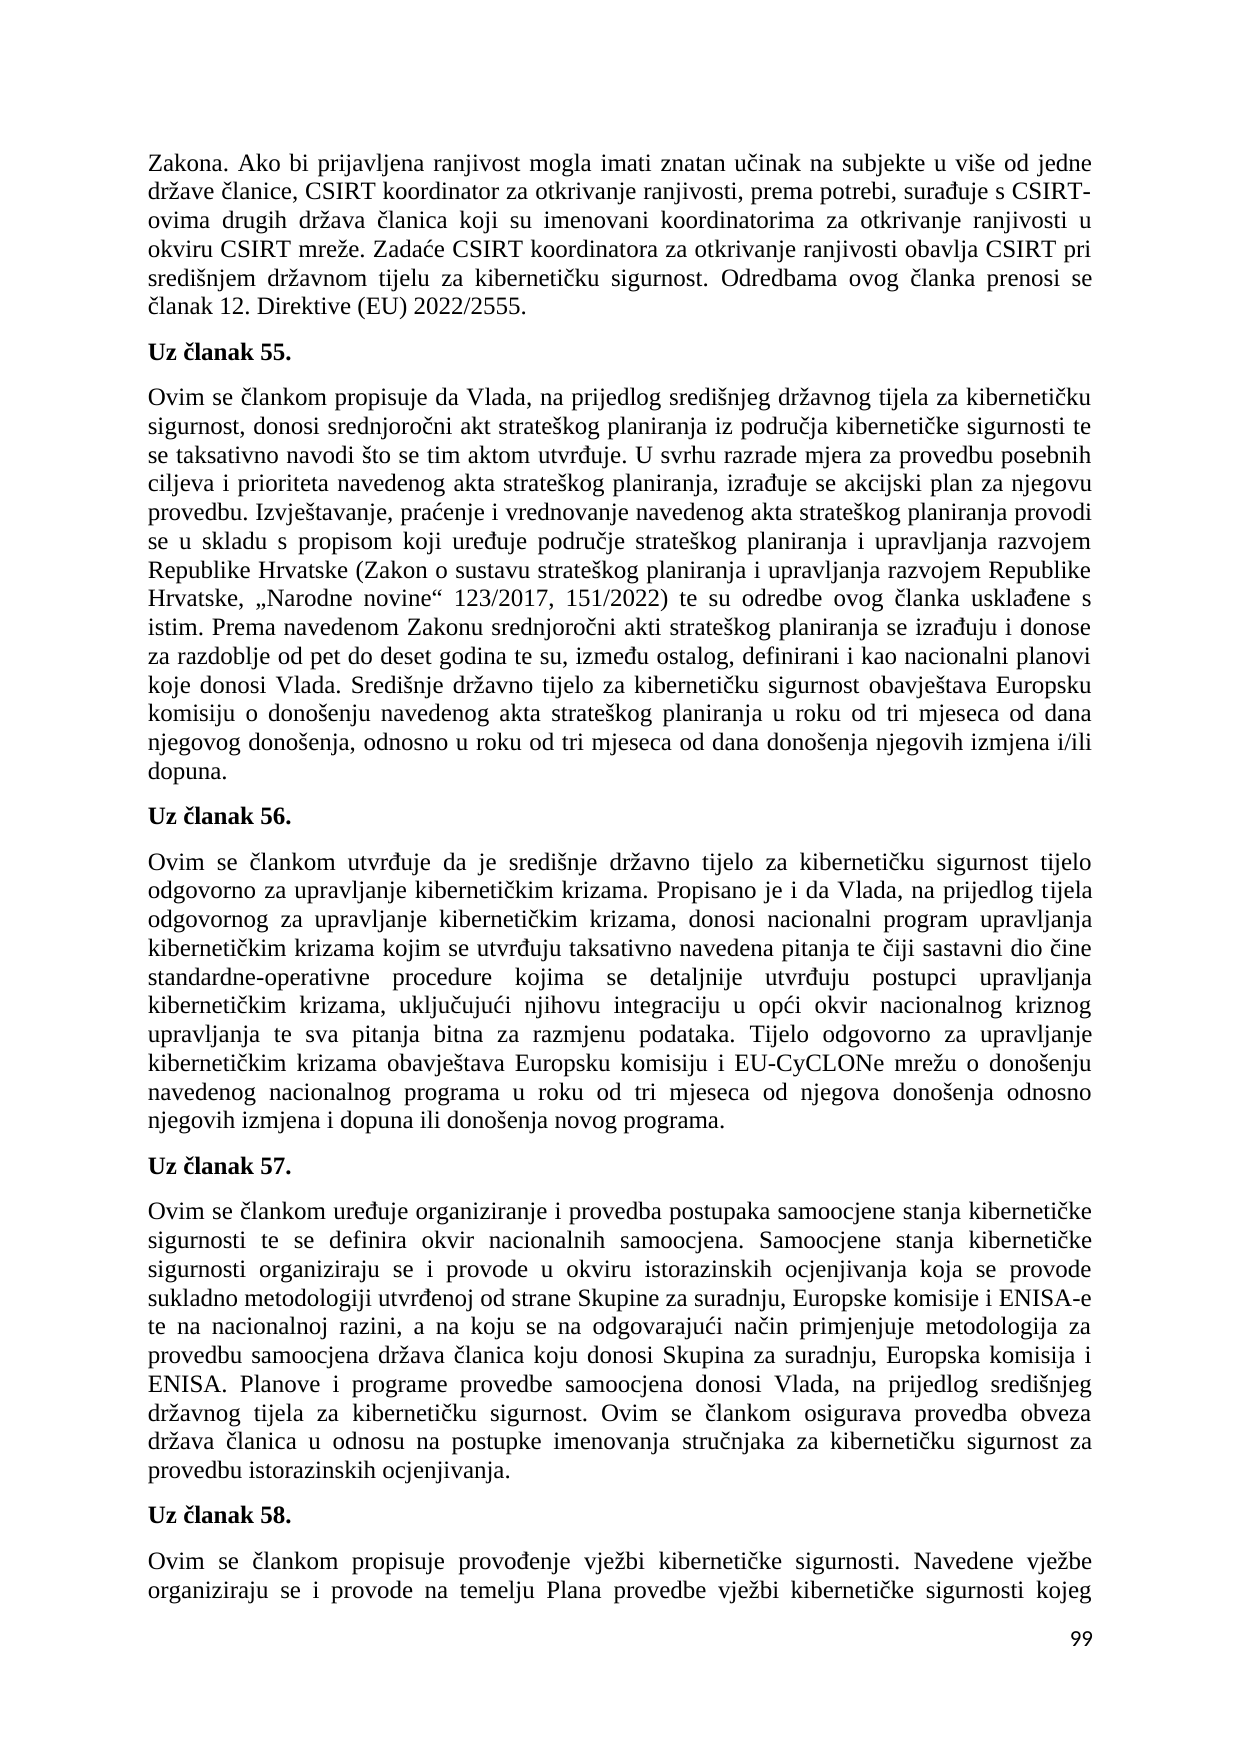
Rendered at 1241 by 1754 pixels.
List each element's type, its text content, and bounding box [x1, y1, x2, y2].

text Uz članak 55. [148, 337, 1093, 366]
text Ovim se člankom uređuje organiziranje i provedba postupaka samoocjene stanja kibernetičke sigurnosti te se definira okvir nacionalnih samoocjena. Samoocjene stanja kibernetičke sigurnosti organiziraju se i provode u okviru istorazinskih ocjenjivanja koja se provode sukladno metodologiji utvrđenoj od strane Skupine za suradnju, Europske komisije i ENISA-e te na nacionalnoj razini, a na koju se na odgovarajući način primjenjuje metodologija za provedbu samoocjena država članica koju donosi Skupina za suradnju, Europska komisija i ENISA. Planove i programe provedbe samoocjena donosi Vlada, na prijedlog središnjeg državnog tijela za kibernetičku sigurnost. Ovim se člankom osigurava provedba obveza država članica u odnosu na postupke imenovanja stručnjaka za kibernetičku sigurnost za provedbu istorazinskih ocjenjivanja. [148, 1196, 1093, 1484]
text Uz članak 57. [148, 1151, 1093, 1180]
text Uz članak 56. [148, 801, 1093, 830]
text Ovim se člankom utvrđuje da je središnje državno tijelo za kibernetičku sigurnost tijelo odgovorno za upravljanje kibernetičkim krizama. Propisano je i da Vlada, na prijedlog tijela odgovornog za upravljanje kibernetičkim krizama, donosi nacionalni program upravljanja kibernetičkim krizama kojim se utvrđuju taksativno navedena pitanja te čiji sastavni dio čine standardne-operativne procedure kojima se detaljnije utvrđuju postupci upravljanja kibernetičkim krizama, uključujući njihovu integraciju u opći okvir nacionalnog kriznog upravljanja te sva pitanja bitna za razmjenu podataka. Tijelo odgovorno za upravljanje kibernetičkim krizama obavještava Europsku komisiju i EU-CyCLONe mrežu o donošenju navedenog nacionalnog programa u roku od tri mjeseca od njegova donošenja odnosno njegovih izmjena i dopuna ili donošenja novog programa. [148, 847, 1093, 1134]
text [148, 148, 1093, 320]
text Ovim se člankom propisuje da Vlada, na prijedlog središnjeg državnog tijela za kibernetičku sigurnost, donosi srednjoročni akt strateškog planiranja iz područja kibernetičke sigurnosti te se taksativno navodi što se tim aktom utvrđuje. U svrhu razrade mjera za provedbu posebnih ciljeva i prioriteta navedenog akta strateškog planiranja, izrađuje se akcijski plan za njegovu provedbu. Izvještavanje, praćenje i vrednovanje navedenog akta strateškog planiranja provodi se u skladu s propisom koji uređuje područje strateškog planiranja i upravljanja razvojem Republike Hrvatske (Zakon o sustavu strateškog planiranja i upravljanja razvojem Republike Hrvatske, „Narodne novine“ 123/2017, 151/2022) te su odredbe ovog članka usklađene s istim. Prema navedenom Zakonu srednjoročni akti strateškog planiranja se izrađuju i donose za razdoblje od pet do deset godina te su, između ostalog, definirani i kao nacionalni planovi koje donosi Vlada. Središnje državno tijelo za kibernetičku sigurnost obavještava Europsku komisiju o donošenju navedenog akta strateškog planiranja u roku od tri mjeseca od dana njegovog donošenja, odnosno u roku od tri mjeseca od dana donošenja njegovih izmjena i/ili dopuna. [148, 382, 1093, 785]
text Uz članak 58. [148, 1501, 1093, 1529]
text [148, 1546, 1093, 1603]
